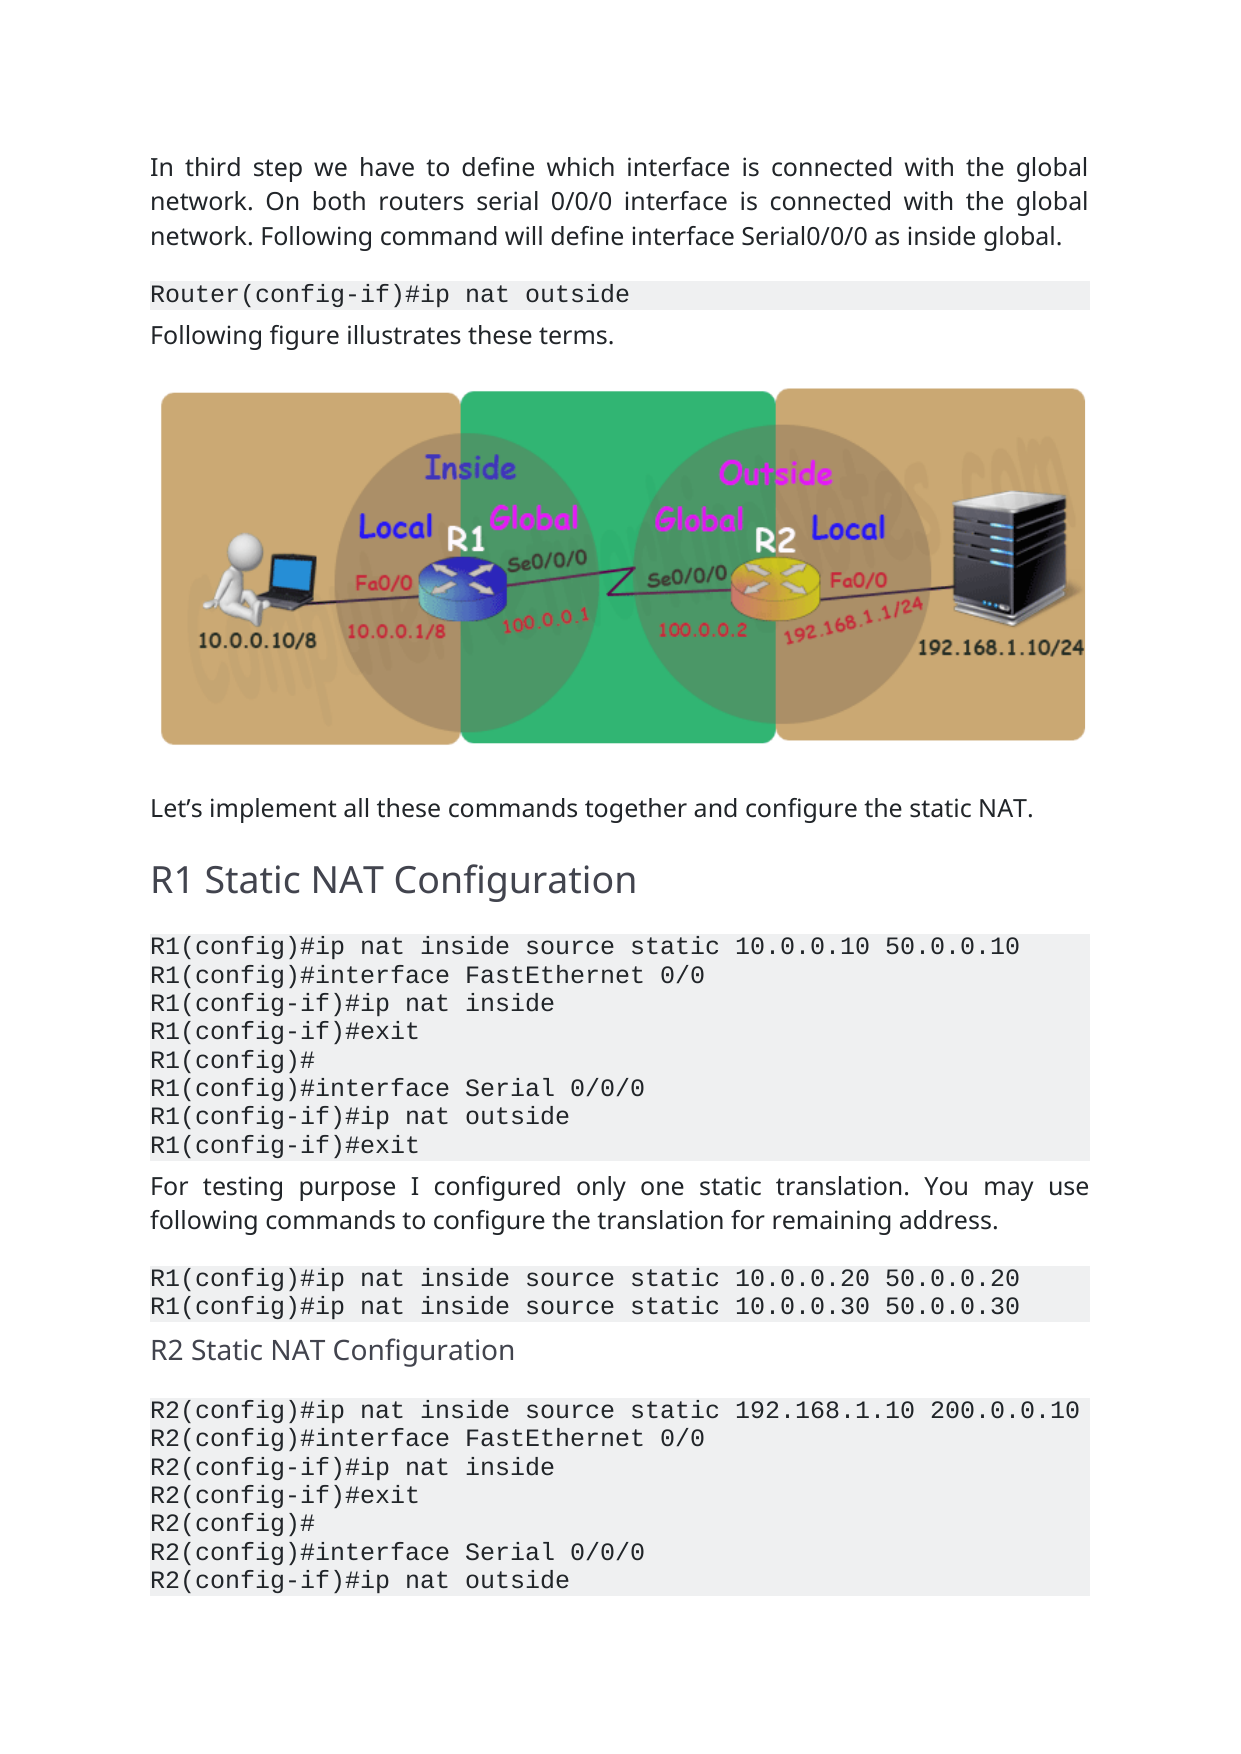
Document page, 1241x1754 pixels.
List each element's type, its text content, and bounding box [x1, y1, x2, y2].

text R1(config)#ip nat inside source static 10.0.0.30 50.0.0.30 [150, 1294, 1090, 1322]
text R1 Static NAT Configuration [150, 854, 1090, 905]
text Let’s implement all these commands together and configure the static NAT. [150, 790, 1090, 824]
text R1(config)#ip nat inside source static 10.0.0.10 50.0.0.10 [150, 934, 1090, 962]
text R2 Static NAT Configuration [150, 1330, 1090, 1368]
text R2(config)# [150, 1511, 1090, 1539]
text R2(config)#interface FastEthernet 0/0 [150, 1426, 1090, 1454]
text R1(config)#interface Serial 0/0/0 [150, 1076, 1090, 1104]
text R1(config)#interface FastEthernet 0/0 [150, 962, 1090, 991]
text Following figure illustrates these terms. [150, 317, 1090, 352]
text In third step we have to define which interface is connected with the global network. On both routers serial 0/0/0 interface is connected with the global network. Following command will define interface Serial0/0/0 as inside global. [150, 150, 1090, 252]
text R2(config-if)#exit [150, 1483, 1090, 1511]
text Router(config-if)#ip nat outside [150, 281, 1090, 310]
text R1(config)#ip nat inside source static 10.0.0.20 50.0.0.20 [150, 1266, 1090, 1294]
text R1(config-if)#ip nat inside [150, 991, 1090, 1019]
picture [150, 380, 1091, 762]
text R1(config)# [150, 1047, 1090, 1076]
text R2(config)#ip nat inside source static 192.168.1.10 200.0.0.10 [150, 1398, 1090, 1426]
text R1(config-if)#exit [150, 1132, 1090, 1161]
text For testing purpose I configured only one static translation. You may use following commands to configure the translation for remaining address. [150, 1168, 1090, 1236]
text R2(config-if)#ip nat outside [150, 1568, 1090, 1596]
text R1(config-if)#ip nat outside [150, 1104, 1090, 1132]
text R2(config-if)#ip nat inside [150, 1454, 1090, 1483]
text R1(config-if)#exit [150, 1019, 1090, 1047]
text R2(config)#interface Serial 0/0/0 [150, 1539, 1090, 1568]
